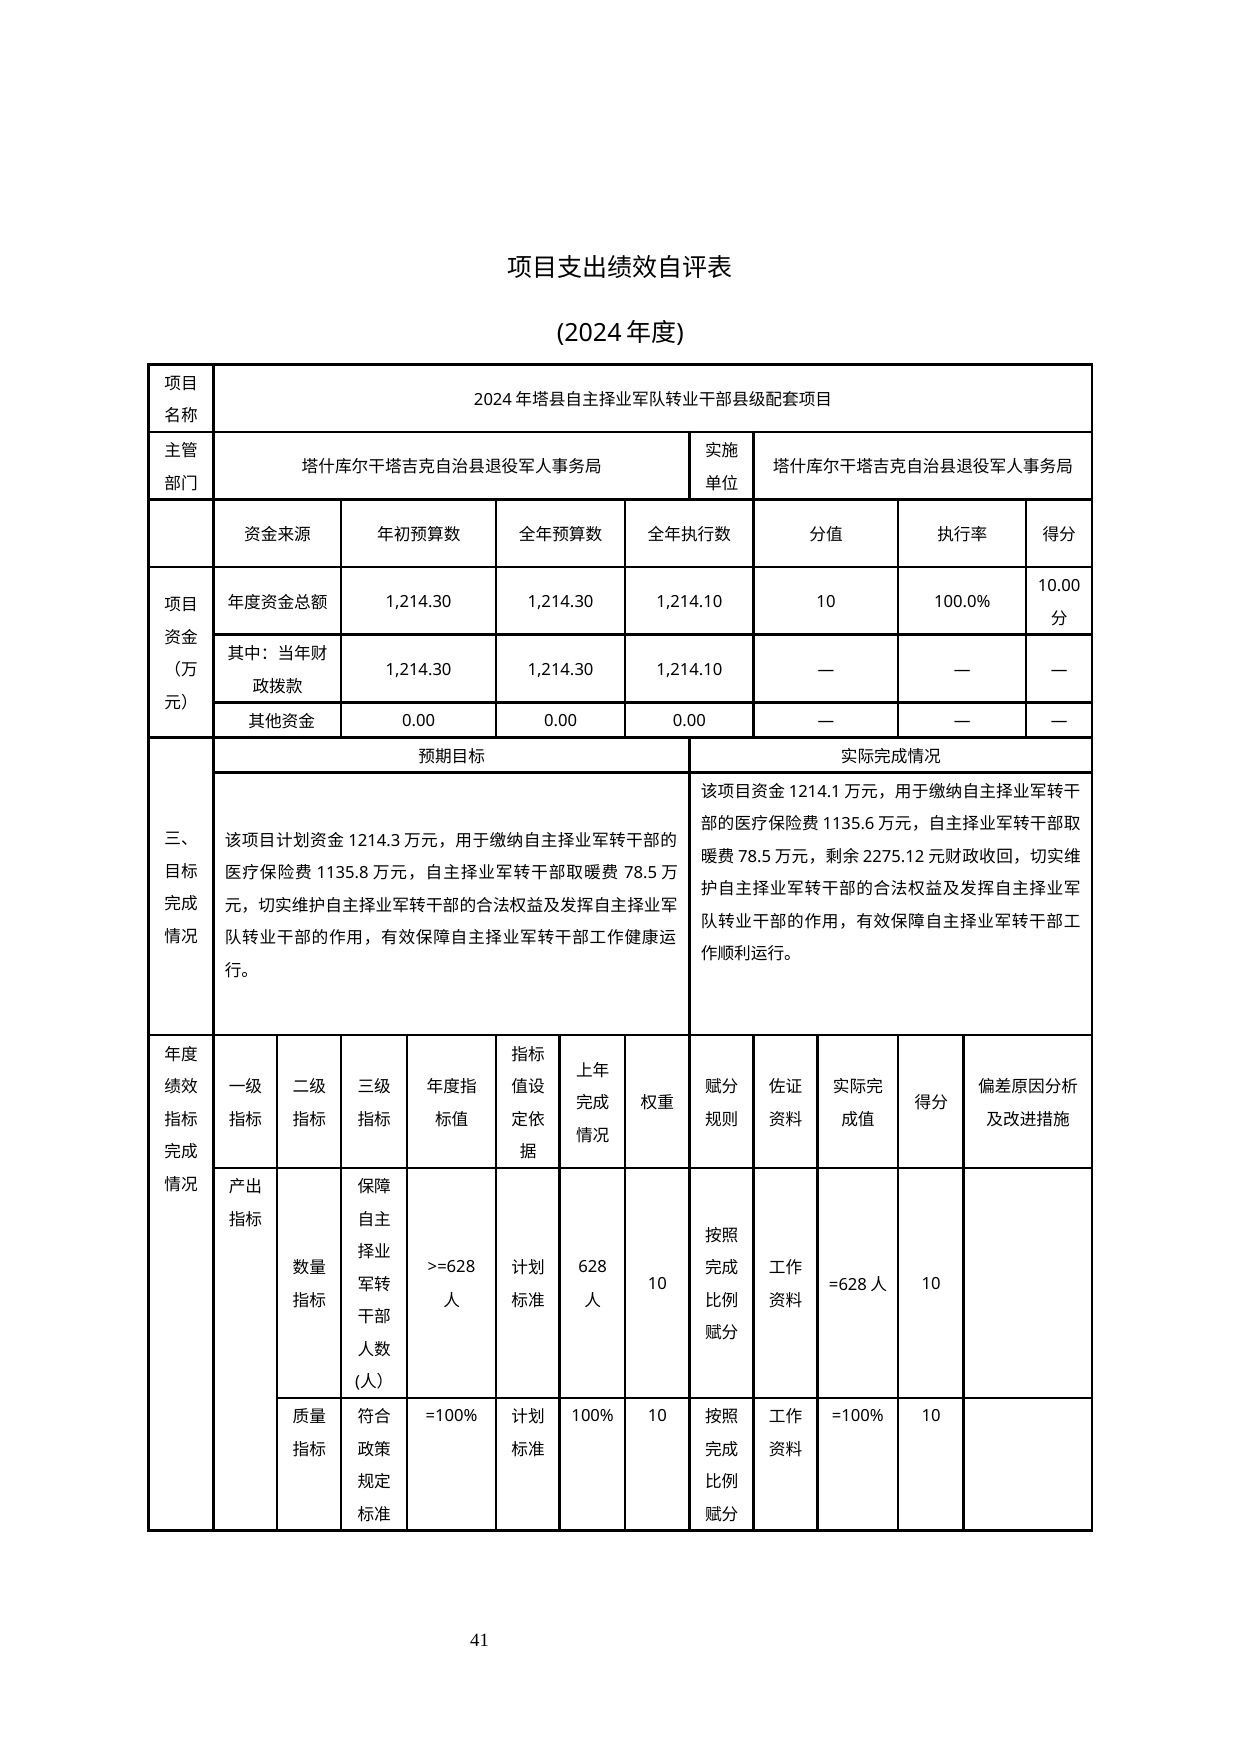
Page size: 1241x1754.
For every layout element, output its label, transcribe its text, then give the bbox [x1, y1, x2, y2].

table_cell 10 [899, 1169, 962, 1396]
table_cell 0.00 [626, 704, 752, 736]
table_cell 实际完成值 [819, 1036, 897, 1166]
table_cell 佐证资料 [755, 1036, 816, 1166]
table_cell >=628人 [408, 1169, 495, 1396]
table_cell 全年执行数 [626, 501, 752, 566]
table_cell [965, 1169, 1091, 1396]
table_cell — [755, 636, 897, 701]
table_cell 塔什库尔干塔吉克自治县退役军人事务局 [215, 433, 688, 498]
table_cell 塔什库尔干塔吉克自治县退役军人事务局 [755, 433, 1091, 498]
table_cell 得分 [899, 1036, 962, 1166]
table_cell — [1027, 704, 1091, 736]
table_cell 该项目计划资金1214.3万元，用于缴纳自主择业军转干部的医疗保险费1135.8万元，自主择业军转干部取暖费78.5万元，切实维护自主择业军转干部的合法权益及发挥自主择业军队转业干部的作用，有效保障自主择业军转干部工作健康运行。 [215, 774, 688, 1034]
table_header 项目支出绩效自评表 [148, 233, 1092, 298]
table_cell 实际完成情况 [691, 739, 1091, 771]
table_cell — [899, 704, 1025, 736]
table_cell 计划标准 [497, 1169, 558, 1396]
table_cell 年度资金总额 [215, 568, 340, 633]
table_cell 其中：当年财政拨款 [215, 636, 340, 701]
table_cell 年初预算数 [342, 501, 495, 566]
table_cell 权重 [626, 1036, 688, 1166]
table_cell 分值 [755, 501, 897, 566]
table_cell 计划标准 [497, 1399, 558, 1529]
table_cell 一级指标 [215, 1036, 276, 1166]
table_cell 0.00 [342, 704, 495, 736]
table_cell 按照完成比例赋分 [691, 1399, 752, 1529]
table_cell 得分 [1027, 501, 1091, 566]
table_cell =100% [819, 1399, 897, 1529]
table_cell 全年预算数 [497, 501, 624, 566]
table_cell 100.0% [899, 568, 1025, 633]
table_cell 三级指标 [342, 1036, 406, 1166]
table_cell 该项目资金1214.1万元，用于缴纳自主择业军转干部的医疗保险费1135.6万元，自主择业军转干部取暖费78.5万元，剩余2275.12元财政收回，切实维护自主择业军转干部的合法权益及发挥自主择业军队转业干部的作用，有效保障自主择业军转干部工作顺利运行。 [691, 774, 1091, 1034]
table_cell 质量指标 [278, 1399, 340, 1529]
table_cell 1,214.10 [626, 636, 752, 701]
table_cell 项目名称 [150, 366, 212, 431]
table_cell =100% [408, 1399, 495, 1529]
table_cell 10.00分 [1027, 568, 1091, 633]
table_cell 产出指标 [215, 1169, 276, 1529]
table_cell 三、目标完成情况 [150, 739, 212, 1034]
table_cell 按照完成比例赋分 [691, 1169, 752, 1396]
table_cell 赋分规则 [691, 1036, 752, 1166]
table_cell 上年完成情况 [561, 1036, 624, 1166]
table_cell 预期目标 [215, 739, 688, 771]
table_cell =628人 [819, 1169, 897, 1396]
table_cell 628人 [561, 1169, 624, 1396]
table_cell — [755, 704, 897, 736]
table_cell 100% [561, 1399, 624, 1529]
table_cell 工作资料 [755, 1399, 816, 1529]
table_cell (2024年度) [148, 298, 1092, 363]
table_cell 指标值设定依据 [497, 1036, 558, 1166]
table_cell 10 [626, 1399, 688, 1529]
table_cell 年度指标值 [408, 1036, 495, 1166]
table_cell 年度绩效指标完成情况 [150, 1036, 212, 1529]
table_cell 10 [755, 568, 897, 633]
table_cell 0.00 [497, 704, 624, 736]
table_cell [150, 501, 212, 566]
table_cell 工作资料 [755, 1169, 816, 1396]
table_cell 符合政策规定标准按规定执行率（%） [342, 1399, 406, 1529]
table_cell 资金来源 [215, 501, 340, 566]
table_cell 10 [899, 1399, 962, 1529]
table_cell 其他资金 [215, 704, 340, 736]
table_cell 实施单位 [691, 433, 752, 498]
table_cell 二级指标 [278, 1036, 340, 1166]
table_cell 数量指标 [278, 1169, 340, 1396]
table_cell 项目资金 （万元） [150, 568, 212, 736]
table_cell 10 [626, 1169, 688, 1396]
table_cell — [1027, 636, 1091, 701]
table_cell [965, 1399, 1091, 1529]
table_cell 1,214.30 [497, 568, 624, 633]
table_cell 执行率 [899, 501, 1025, 566]
table_cell 1,214.30 [342, 568, 495, 633]
table_cell — [899, 636, 1025, 701]
table_cell 2024年塔县自主择业军队转业干部县级配套项目 [215, 366, 1091, 431]
table_cell 1,214.10 [626, 568, 752, 633]
table_cell 1,214.30 [497, 636, 624, 701]
table_cell 主管部门 [150, 433, 212, 498]
table_cell 1,214.30 [342, 636, 495, 701]
table_cell 保障自主择业军转干部人数(人） [342, 1169, 406, 1396]
table_cell 偏差原因分析及改进措施 [965, 1036, 1091, 1166]
